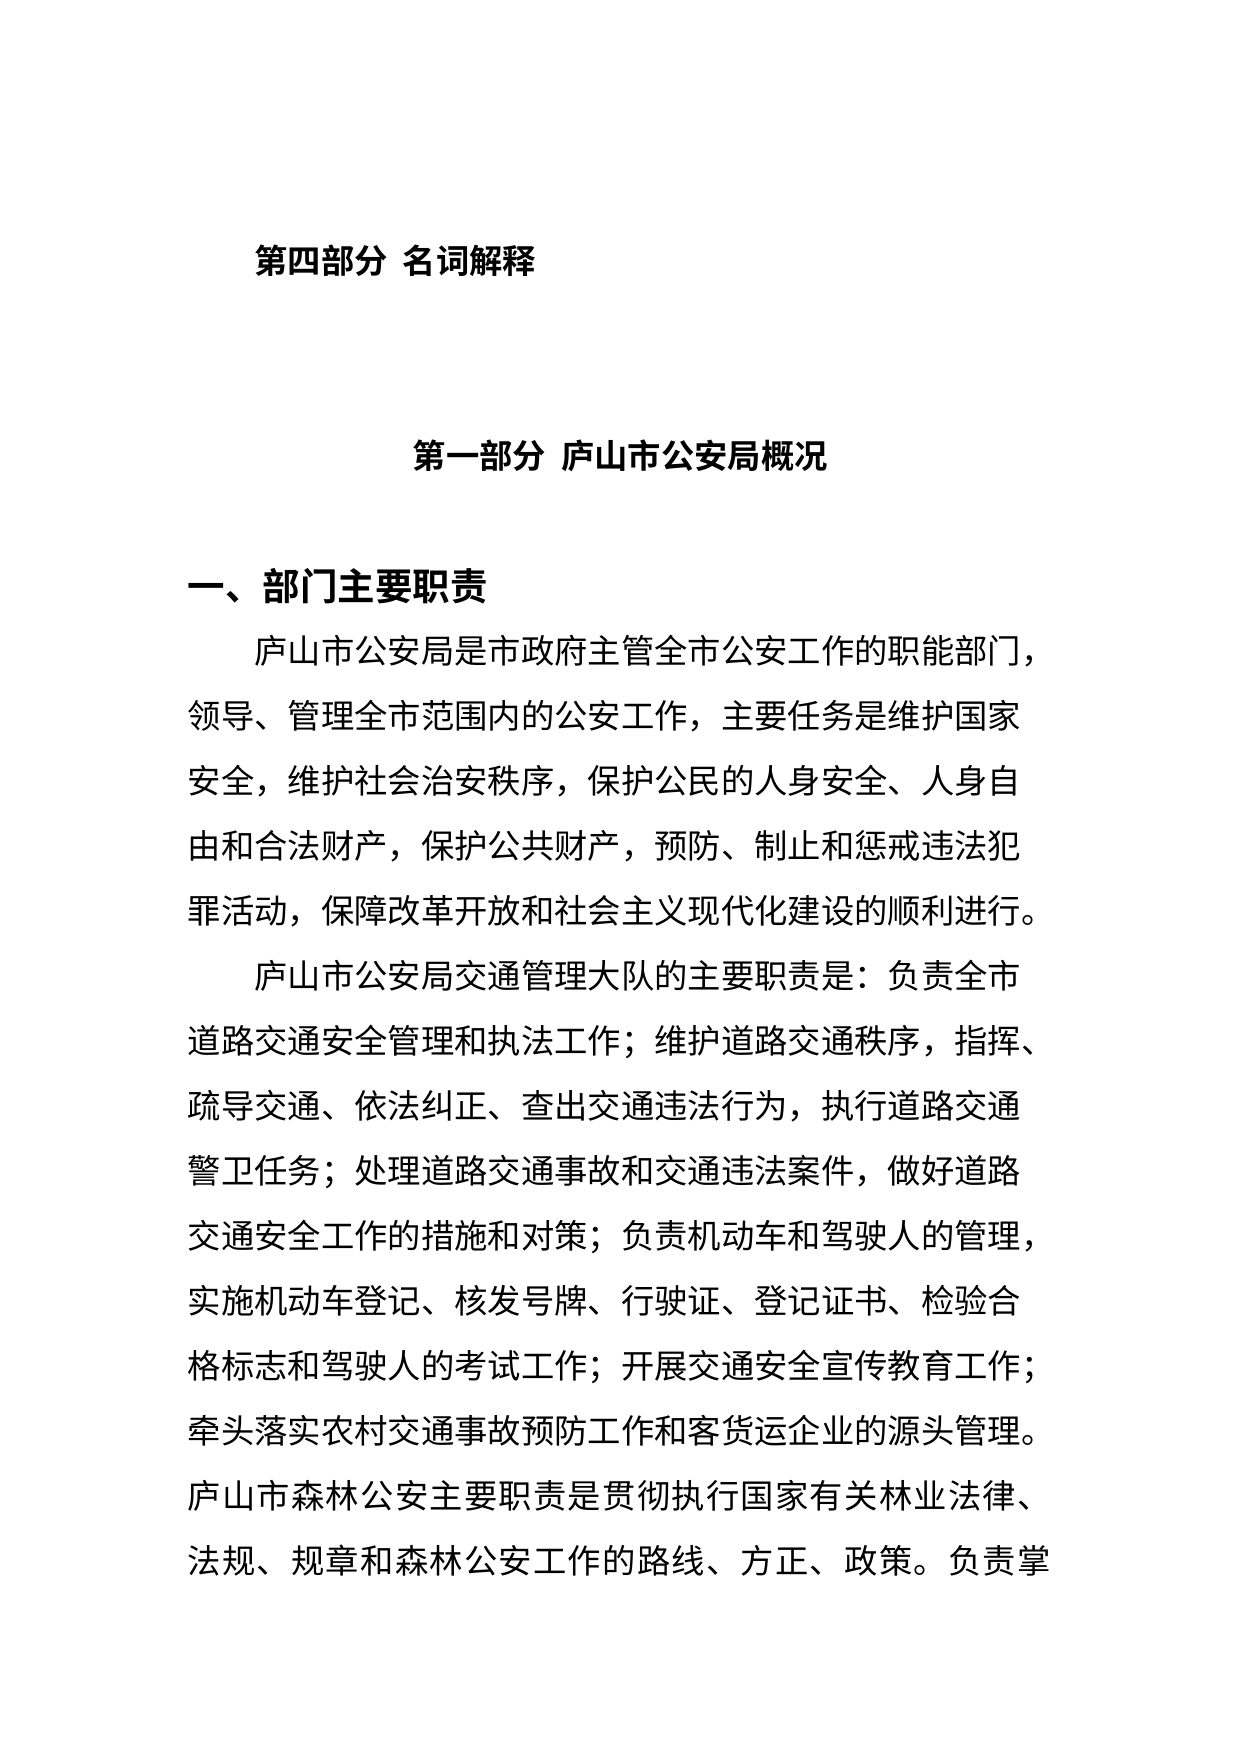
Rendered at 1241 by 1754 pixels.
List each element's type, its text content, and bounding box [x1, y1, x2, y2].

text 一、部门主要职责 [187, 552, 1053, 617]
text 庐山市公安局交通管理大队的主要职责是：负责全市道路交通安全管理和执法工作；维护道路交通秩序，指挥、疏导交通、依法纠正、查出交通违法行为，执行道路交通警卫任务；处理道路交通事故和交通违法案件，做好道路交通安全工作的措施和对策；负责机动车和驾驶人的管理，实施机动车登记、核发号牌、行驶证、登记证书、检验合格标志和驾驶人的考试工作；开展交通安全宣传教育工作；牵头落实农村交通事故预防工作和客货运企业的源头管理。 [187, 942, 1053, 1462]
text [187, 1462, 1053, 1592]
text 庐山市公安局是市政府主管全市公安工作的职能部门，领导、管理全市范围内的公安工作，主要任务是维护国家安全，维护社会治安秩序，保护公民的人身安全、人身自由和合法财产，保护公共财产，预防、制止和惩戒违法犯罪活动，保障改革开放和社会主义现代化建设的顺利进行。 [187, 617, 1053, 942]
text 第四部分 名词解释 [187, 227, 1053, 292]
text 第一部分 庐山市公安局概况 [187, 422, 1053, 487]
